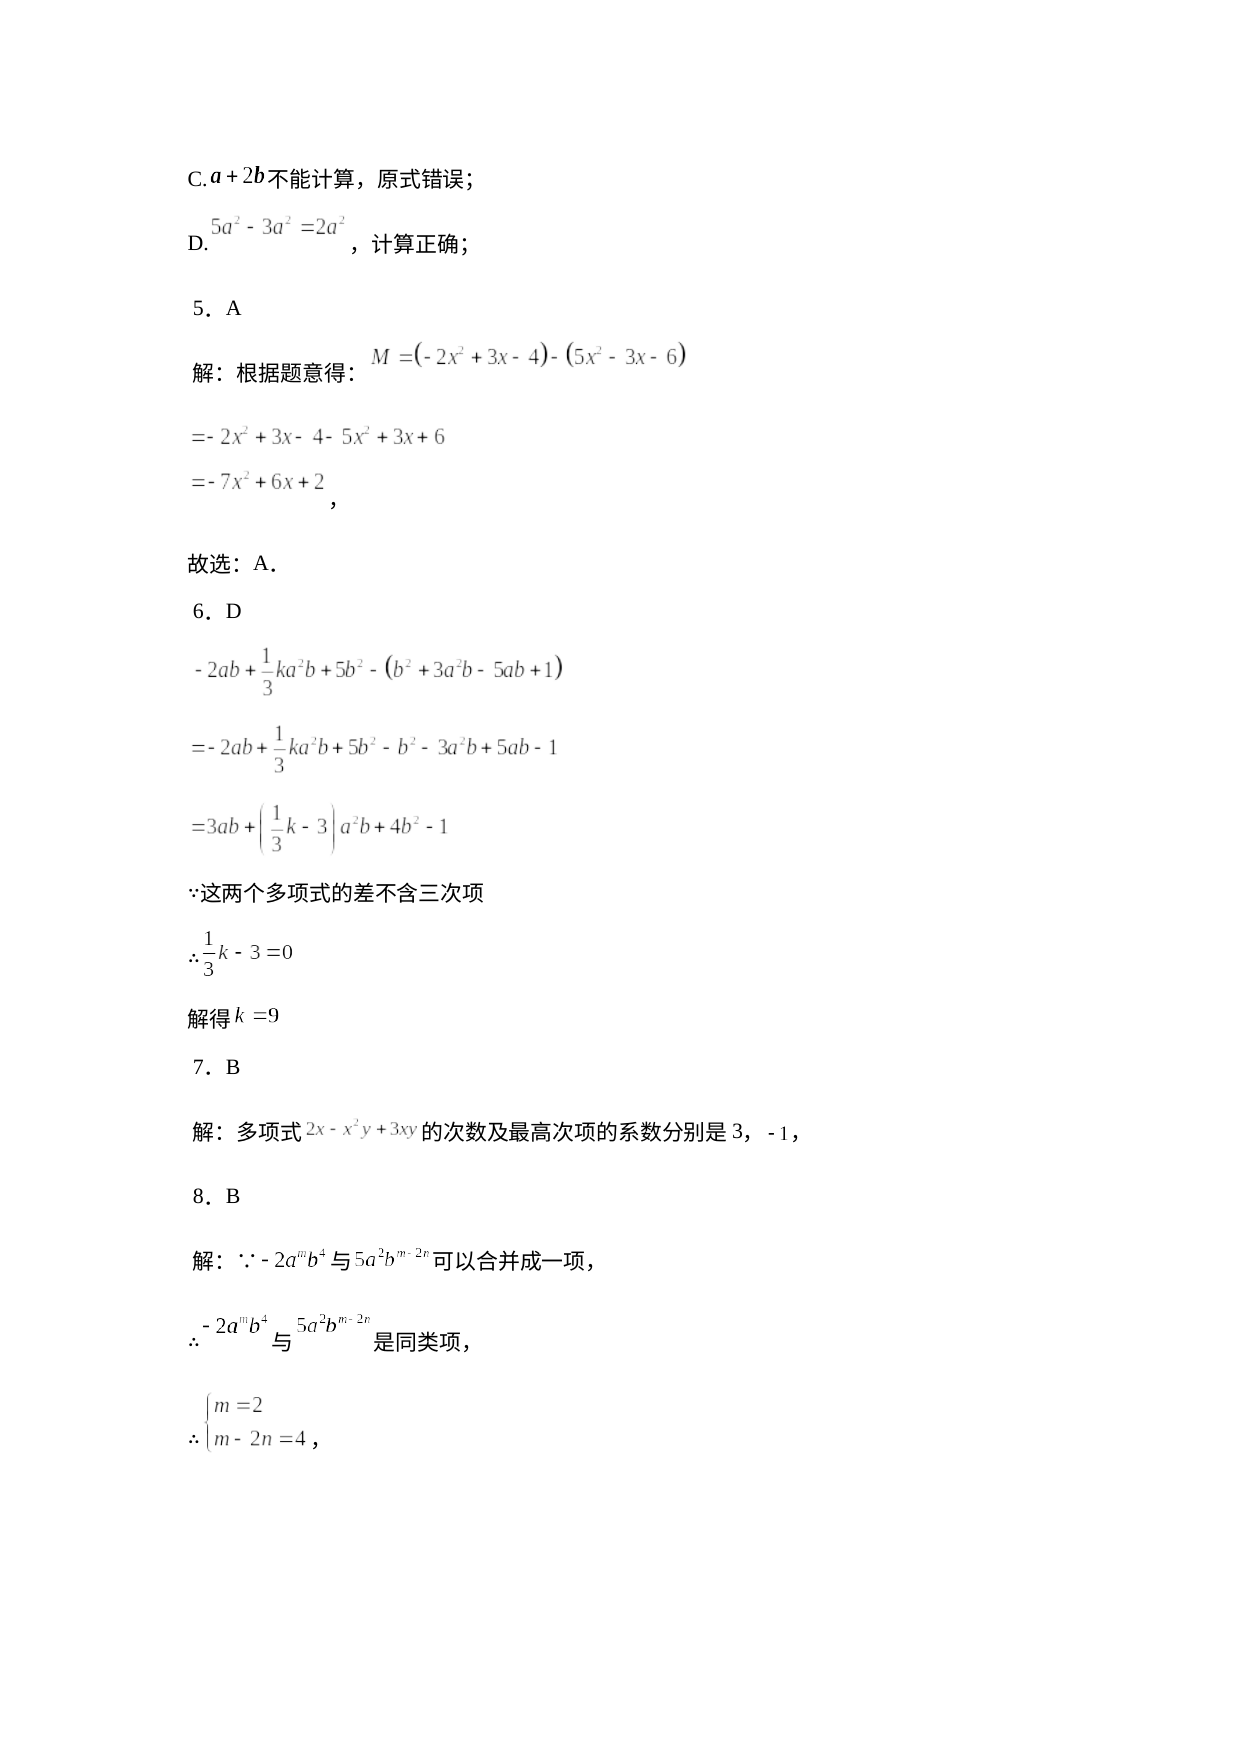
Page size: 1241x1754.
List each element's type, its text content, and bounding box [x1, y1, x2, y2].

text 8．B [187, 1179, 1053, 1212]
text 6．D [187, 594, 1053, 627]
text C.不能计算，原式错误； [187, 162, 1053, 194]
text 解：∵与可以合并成一项， [187, 1227, 1053, 1292]
text 解：根据题意得： [187, 339, 1053, 404]
text 解：多项式的次数及最高次项的系数分别是3，， [187, 1098, 1053, 1163]
text ∴， [187, 1389, 1053, 1487]
text 解得 [187, 1002, 1053, 1034]
text 5．A [187, 291, 1053, 324]
text ， [187, 465, 1053, 530]
text ∴与是同类项， [187, 1308, 1053, 1373]
text 故选：A． [187, 546, 1053, 579]
text 7．B [187, 1050, 1053, 1082]
text ∵这两个多项式的差不含三次项 [187, 876, 1053, 908]
text D.，计算正确； [187, 210, 1053, 275]
text ∴ [187, 924, 1053, 989]
